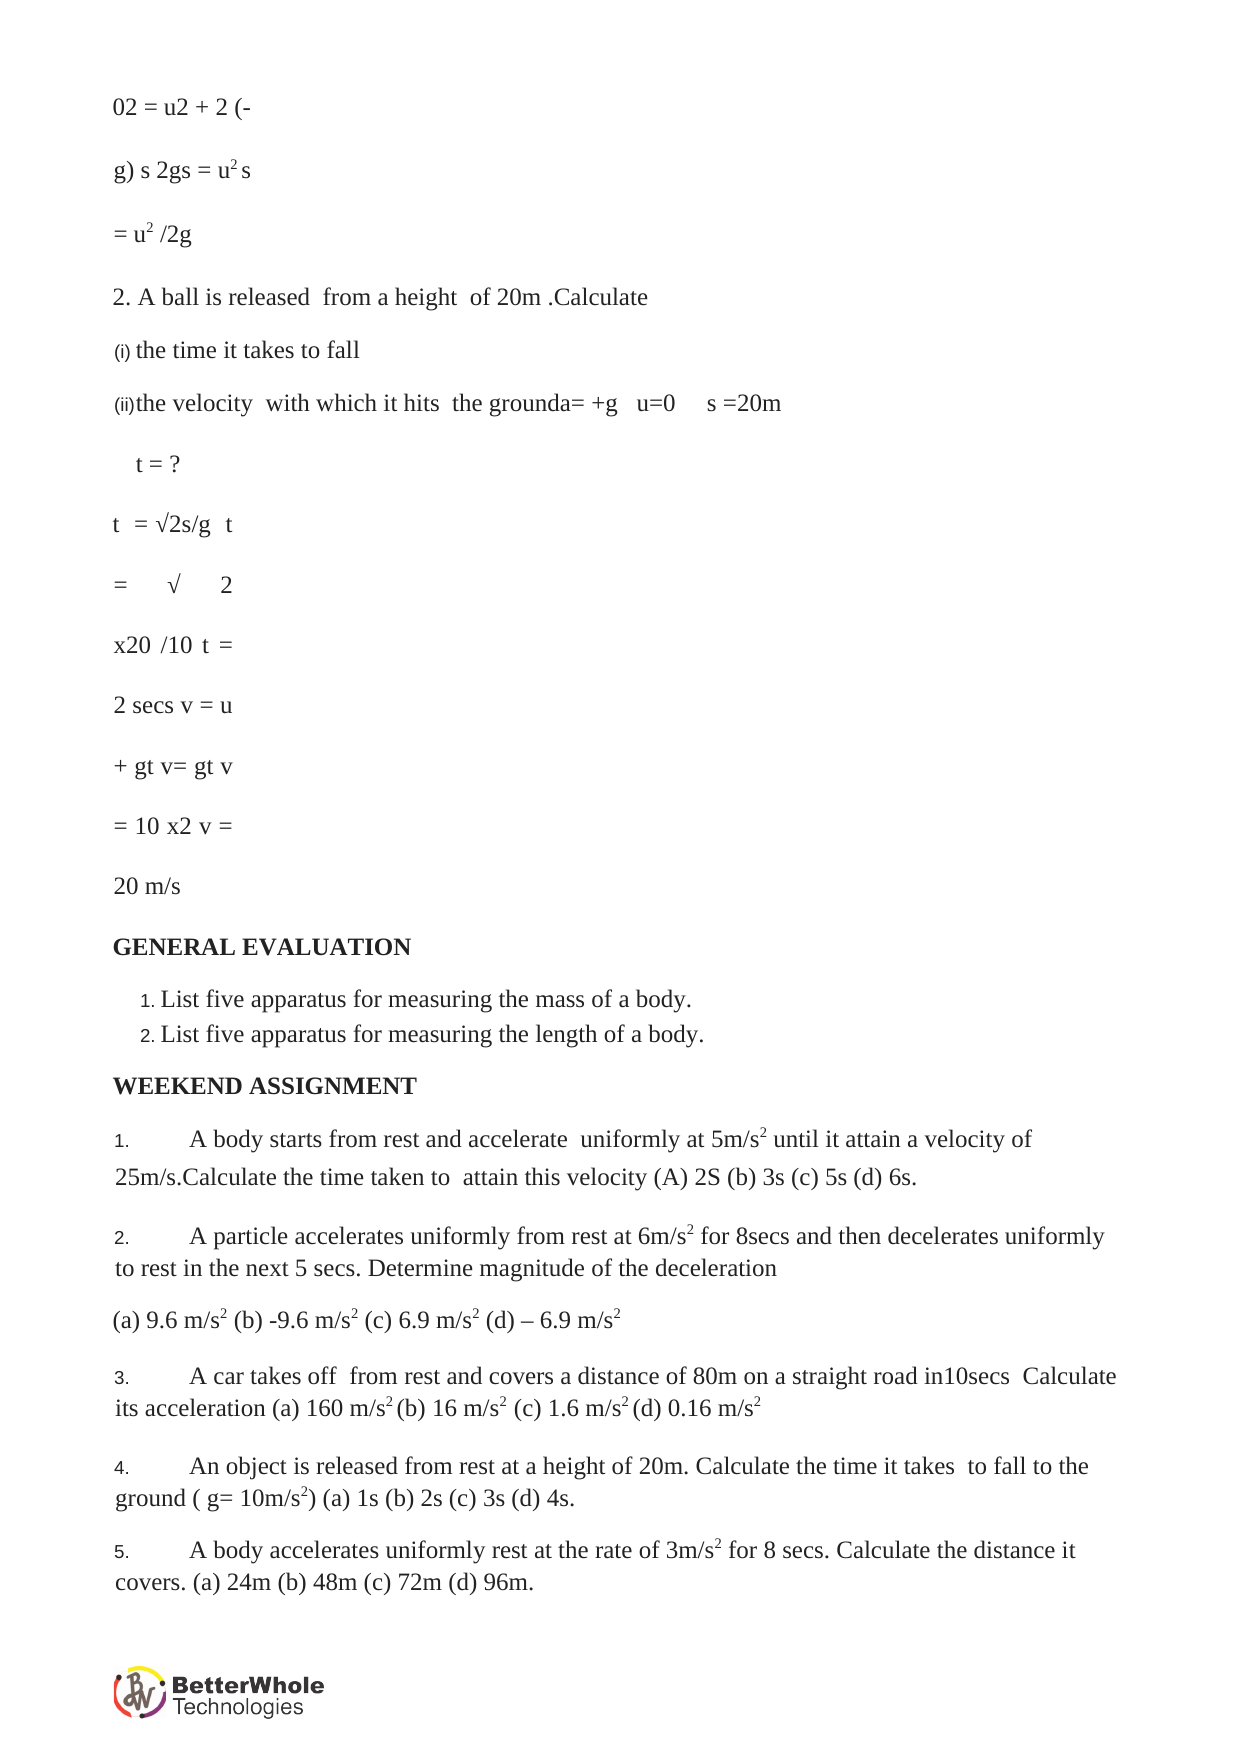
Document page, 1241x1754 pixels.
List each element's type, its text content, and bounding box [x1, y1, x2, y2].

list A body accelerates uniformly rest at the rate of 3m/s2 for 8 secs. Calculate the distance it covers. (a) 24m (b) 48m (c) 72m (d) 96m. [114, 1535, 1124, 1596]
list the velocity with which it hits the grounda= +g u=0 s =20m t = ? [114, 388, 811, 477]
list the time it takes to fall [114, 335, 811, 364]
text (a) 9.6 m/s2 (b) -9.6 m/s2 (c) 6.9 m/s2 (d) – 6.9 m/s2 [112, 1305, 1124, 1334]
list List five apparatus for measuring the mass of a body. [140, 984, 1124, 1013]
list A car takes off from rest and covers a distance of 80m on a straight road in10secs Calculate its acceleration (a) 160 m/s2 (b) 16 m/s2 (c) 1.6 m/s2 (d) 0.16 m/s2 [114, 1361, 1124, 1421]
text 02 = u2 + 2 (-g) s 2gs = u2 s = u2 /2g [112, 92, 257, 248]
list A body starts from rest and accelerate uniformly at 5m/s2 until it attain a velocity of 25m/s.Calculate the time taken to attain this velocity (A) 2S (b) 3s (c) 5s (d) 6s. [114, 1124, 1124, 1191]
text t = √2s/g t = √ 2 x20 /10 t = 2 secs v = u + gt v= gt v = 10 x2 v = 20 m/s [112, 509, 233, 900]
picture [113, 1666, 324, 1719]
list A particle accelerates uniformly from rest at 6m/s2 for 8secs and then decelerates uniformly to rest in the next 5 secs. Determine magnitude of the deceleration [114, 1221, 1124, 1281]
subtitle WEEKEND ASSIGNMENT [112, 1071, 1153, 1100]
text 2. A ball is released from a height of 20m .Calculate [112, 282, 1124, 311]
list An object is released from rest at a height of 20m. Calculate the time it takes to fall to the ground ( g= 10m/s2) (a) 1s (b) 2s (c) 3s (d) 4s. [114, 1451, 1124, 1511]
list List five apparatus for measuring the length of a body. [140, 1019, 1124, 1048]
subtitle GENERAL EVALUATION [112, 932, 1153, 961]
